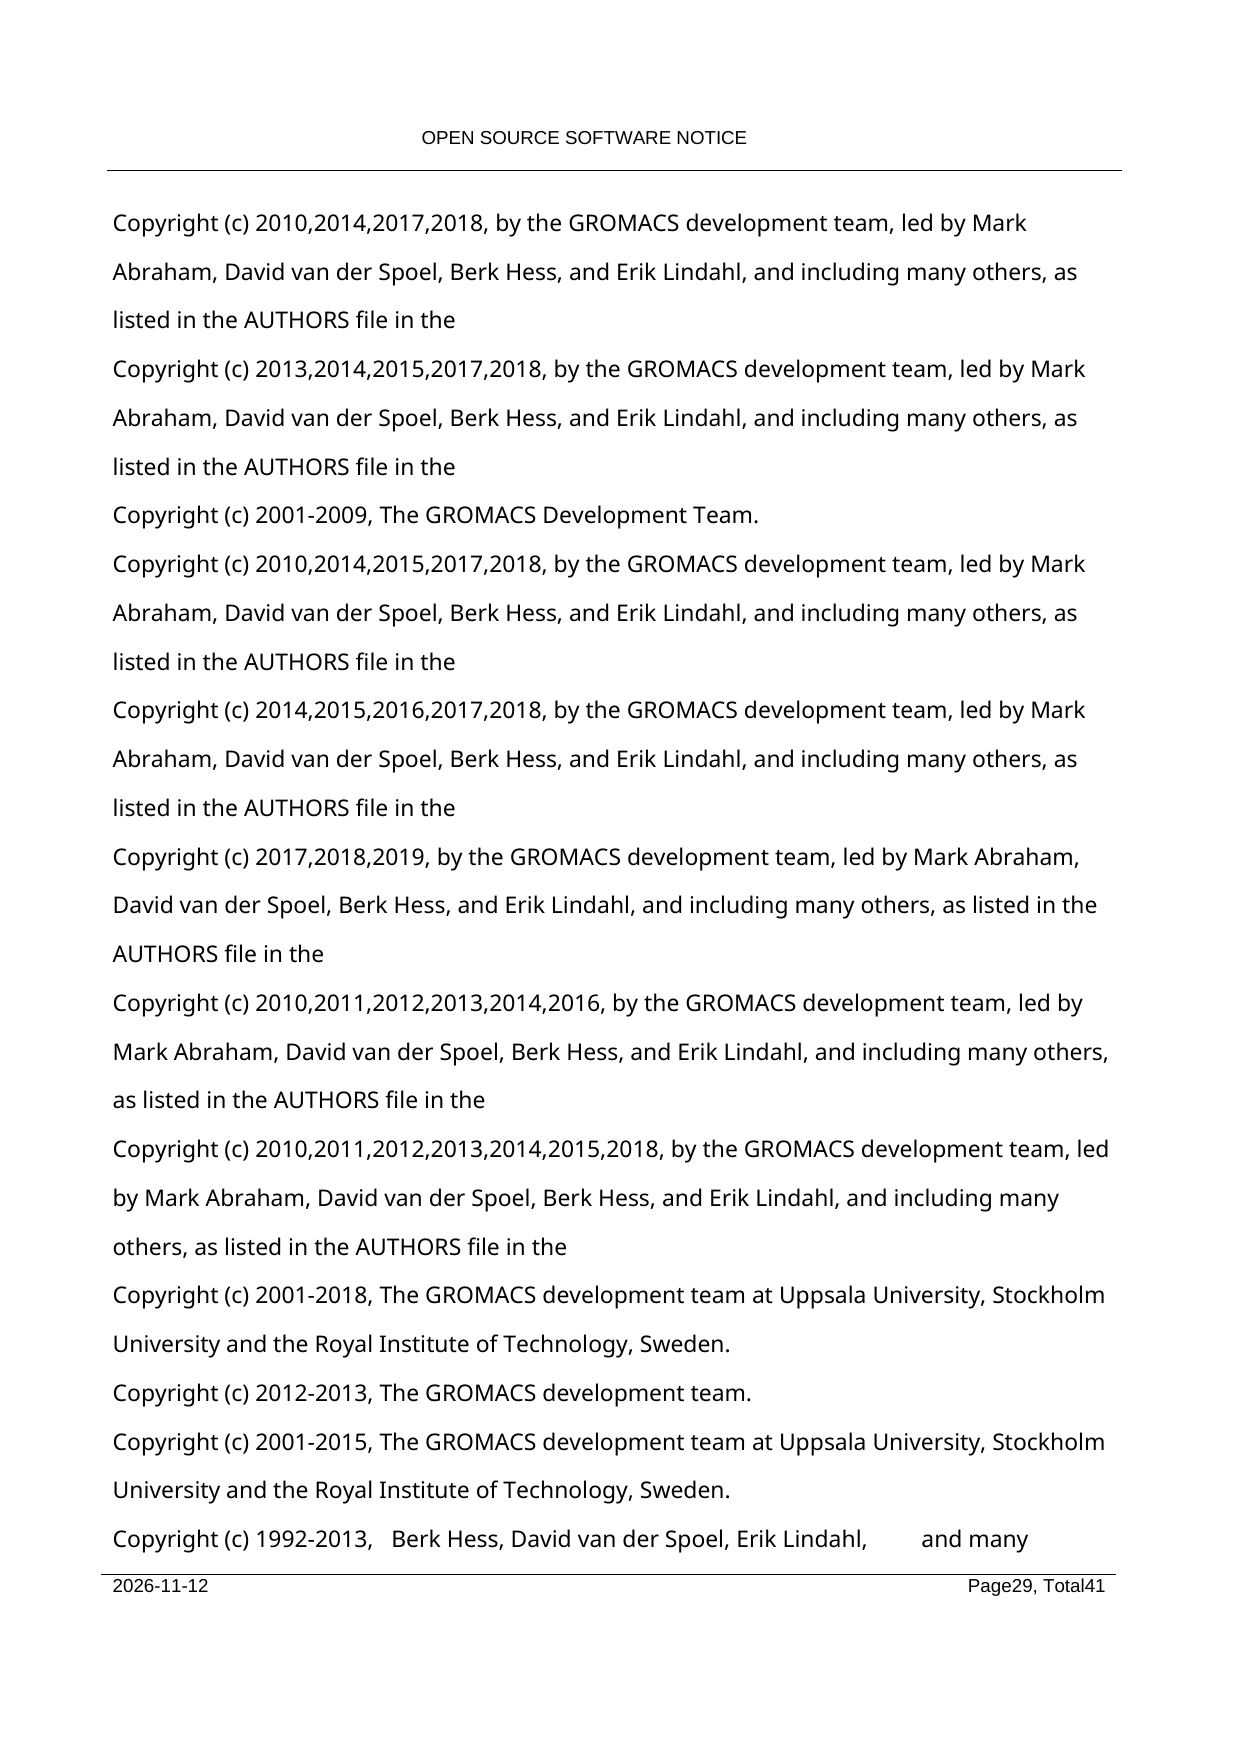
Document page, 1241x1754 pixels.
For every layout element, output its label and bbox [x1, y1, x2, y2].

text [112, 206, 1128, 1555]
